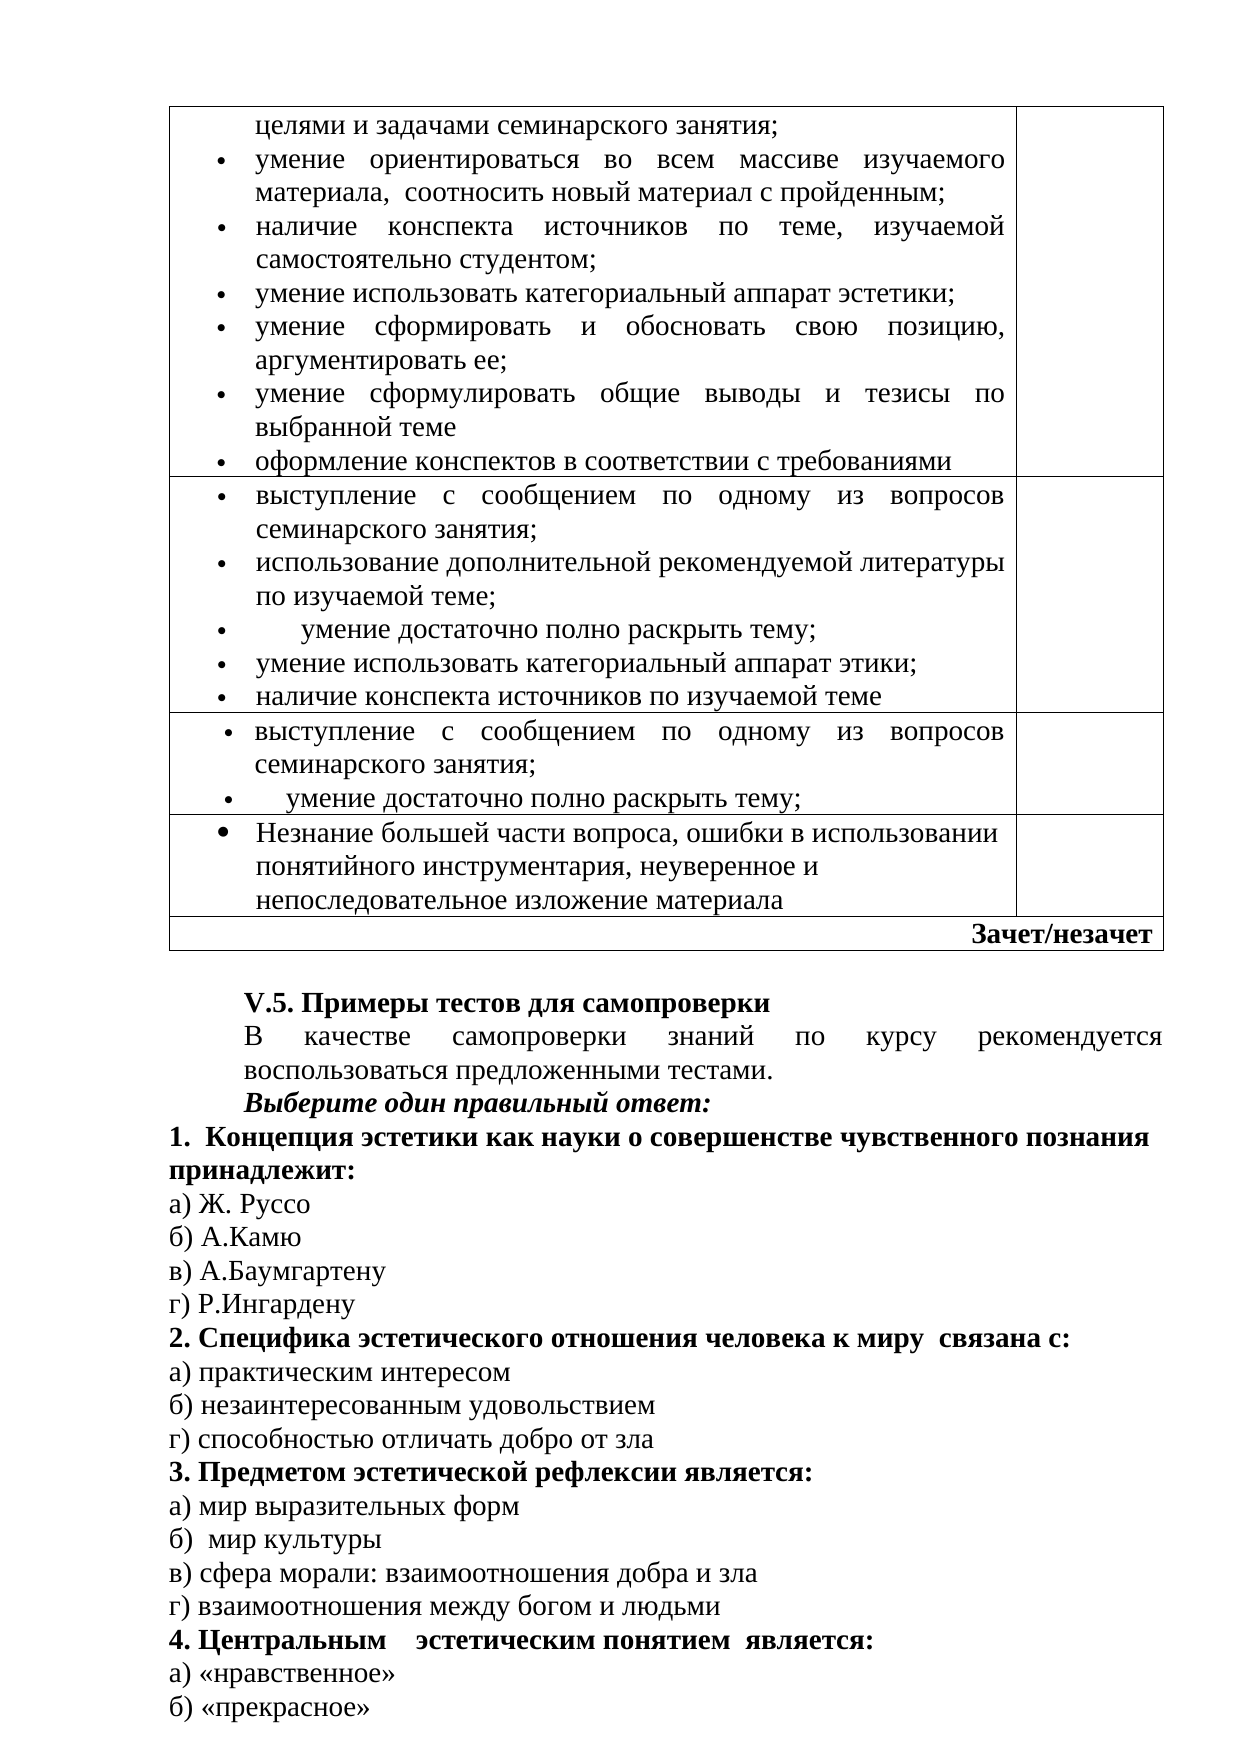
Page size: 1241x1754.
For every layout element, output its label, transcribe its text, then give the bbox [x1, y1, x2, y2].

table_cell [1017, 107, 1163, 476]
text 2. Специфика эстетического отношения человека к миру связана с: [169, 1320, 1163, 1354]
text б) А.Камю [169, 1219, 1163, 1253]
text а) мир выразительных форм [169, 1488, 1163, 1521]
text в) сфера морали: взаимоотношения добра и зла [169, 1555, 1163, 1588]
table_cell [1017, 713, 1163, 814]
text г) взаимоотношения между богом и людьми [169, 1588, 1163, 1622]
table_cell [1017, 477, 1163, 712]
text Выберите один правильный ответ: [244, 1085, 1163, 1119]
text б) мир культуры [169, 1521, 1163, 1555]
text а) практическим интересом [169, 1354, 1163, 1387]
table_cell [170, 107, 1016, 476]
table_cell Незнание большей части вопроса, ошибки в использовании понятийного инструментария, неуверенное и непоследовательное изложение материала [170, 815, 1016, 916]
text в) А.Баумгартену [169, 1253, 1163, 1287]
text а) «нравственное» [169, 1656, 1163, 1689]
text б) «прекрасное» [169, 1689, 1163, 1723]
text 1. Концепция эстетики как науки о совершенстве чувственного познания принадлежит: [169, 1119, 1163, 1186]
table_cell выступление с сообщением по одному из вопросов семинарского занятия; использование дополнительной рекомендуемой литературы по изучаемой теме; умение достаточно полно раскрыть тему; умение использовать категориальный аппарат этики; наличие конспекта источников по изучаемой теме [170, 477, 1016, 712]
table_cell [1017, 815, 1163, 916]
text г) Р.Ингардену [169, 1287, 1163, 1320]
text 3. Предметом эстетической рефлексии является: [169, 1454, 1163, 1488]
text г) способностью отличать добро от зла [169, 1421, 1163, 1454]
text а) Ж. Руссо [169, 1186, 1163, 1219]
text В качестве самопроверки знаний по курсу рекомендуется воспользоваться предложенными тестами. [244, 1018, 1163, 1085]
table_cell выступление с сообщением по одному из вопросов семинарского занятия; умение достаточно полно раскрыть тему; [170, 713, 1016, 814]
text V.5. Примеры тестов для самопроверки [244, 985, 1163, 1018]
text 4. Центральным эстетическим понятием является: [169, 1622, 1163, 1656]
text б) незаинтересованным удовольствием [169, 1387, 1163, 1421]
table_cell Зачет/незачет [170, 917, 1163, 950]
